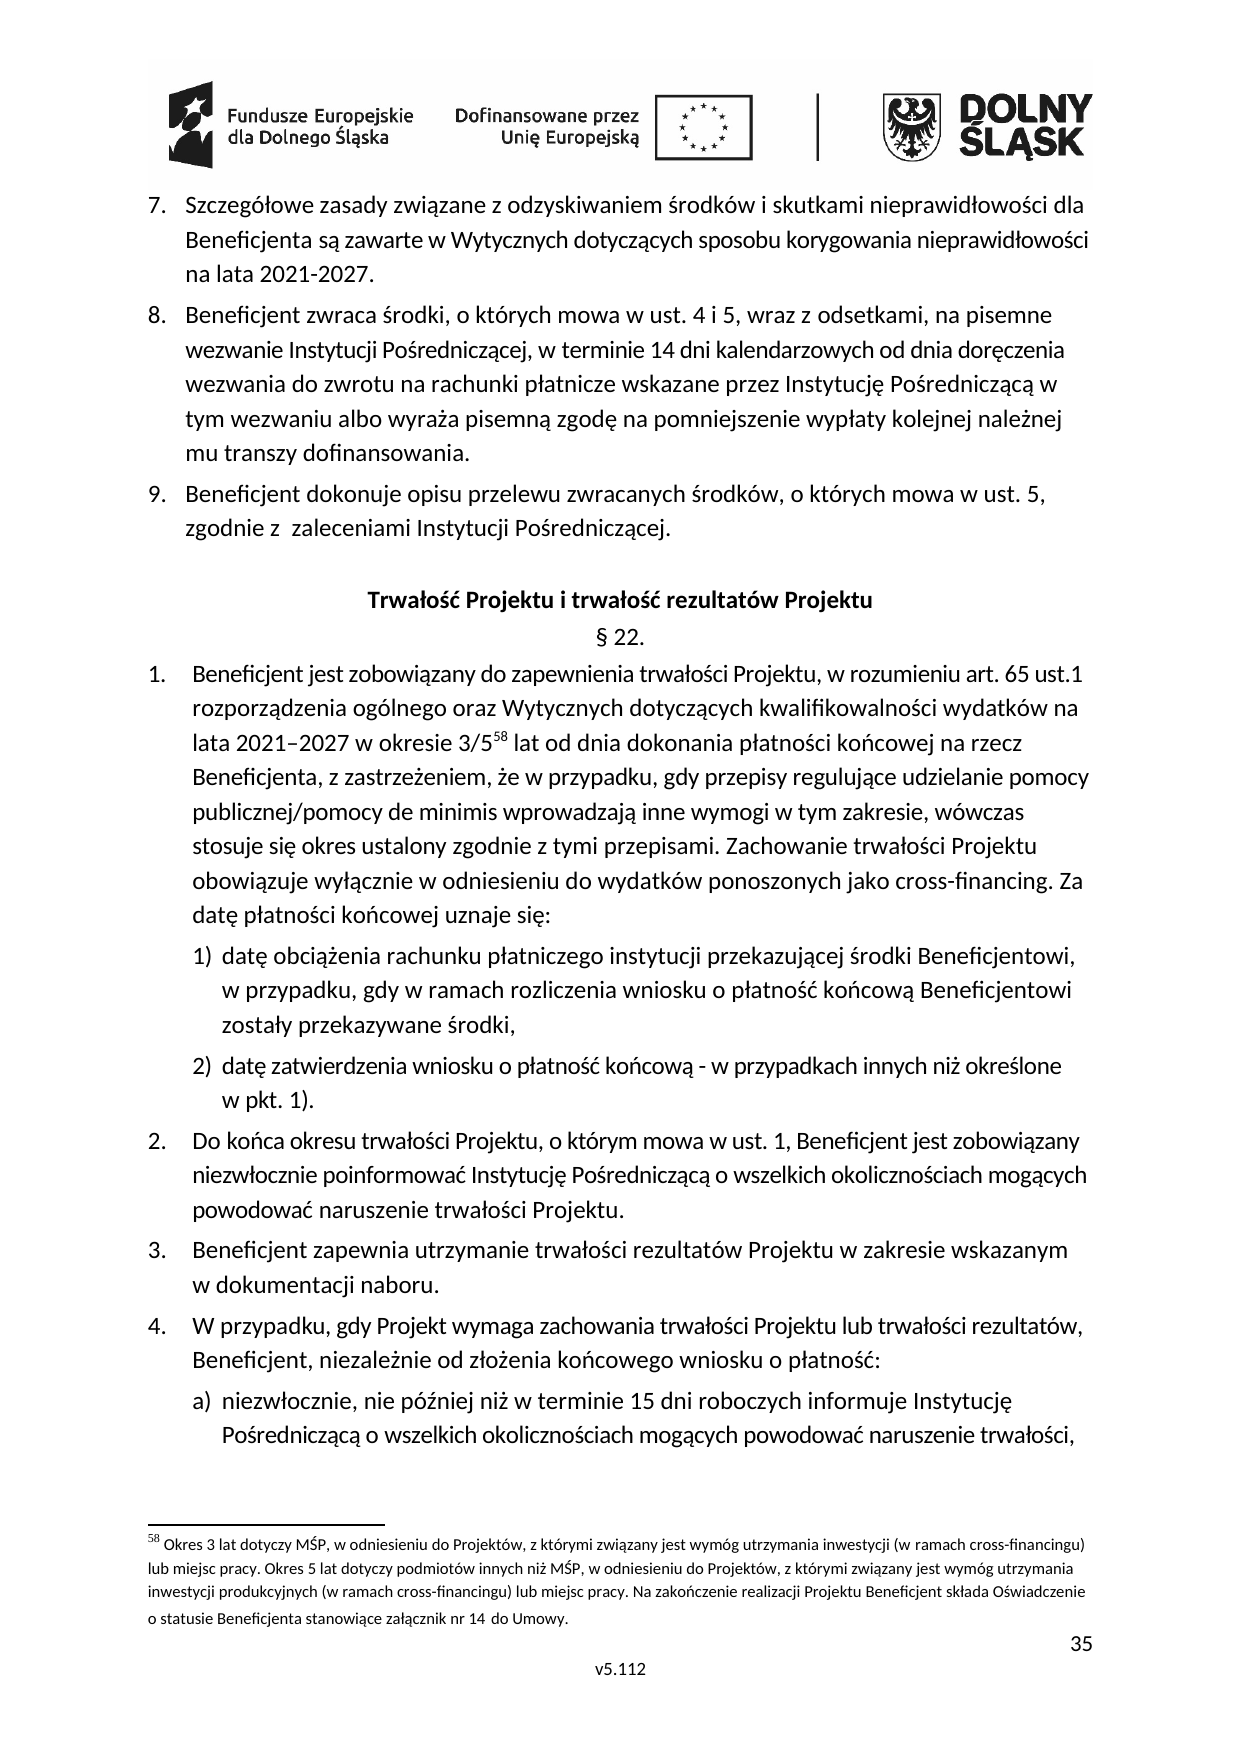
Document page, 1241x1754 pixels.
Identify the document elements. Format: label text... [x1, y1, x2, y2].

list Beneficjent dokonuje opisu przelewu zwracanych środków, o których mowa w ust. 5, zgodnie z zaleceniami Instytucji Pośredniczącej. [148, 478, 1093, 543]
list Beneficjent jest zobowiązany do zapewnienia trwałości Projektu, w rozumieniu art. 65 ust.1 rozporządzenia ogólnego oraz Wytycznych dotyczących kwalifikowalności wydatków na lata 2021–2027 w okresie 3/5 lat od dnia dokonania płatności końcowej na rzecz Beneficjenta, z zastrzeżeniem, że w przypadku, gdy przepisy regulujące udzielanie pomocy publicznej/pomocy de minimis wprowadzają inne wymogi w tym zakresie, wówczas stosuje się okres ustalony zgodnie z tymi przepisami. Zachowanie trwałości Projektu obowiązuje wyłącznie w odniesieniu do wydatków ponoszonych jako cross-financing. Za datę płatności końcowej uznaje się: [148, 658, 1093, 930]
subtitle Trwałość Projektu i trwałość rezultatów Projektu [148, 584, 1093, 615]
list datę zatwierdzenia wniosku o płatność końcową - w przypadkach innych niż określone w pkt. 1). [192, 1050, 1093, 1115]
list Do końca okresu trwałości Projektu, o którym mowa w ust. 1, Beneficjent jest zobowiązany niezwłocznie poinformować Instytucję Pośredniczącą o wszelkich okolicznościach mogących powodować naruszenie trwałości Projektu. [148, 1125, 1093, 1224]
list Szczegółowe zasady związane z odzyskiwaniem środków i skutkami nieprawidłowości dla Beneficjenta są zawarte w Wytycznych dotyczących sposobu korygowania nieprawidłowości na lata 2021-2027. [148, 190, 1093, 289]
picture [147, 59, 1093, 190]
list Beneficjent zwraca środki, o których mowa w ust. 4 i 5, wraz z odsetkami, na pisemne wezwanie Instytucji Pośredniczącej, w terminie 14 dni kalendarzowych od dnia doręczenia wezwania do zwrotu na rachunki płatnicze wskazane przez Instytucję Pośredniczącą w tym wezwaniu albo wyraża pisemną zgodę na pomniejszenie wypłaty kolejnej należnej mu transzy dofinansowania. [148, 299, 1093, 468]
list W przypadku, gdy Projekt wymaga zachowania trwałości Projektu lub trwałości rezultatów, Beneficjent, niezależnie od złożenia końcowego wniosku o płatność: [148, 1310, 1093, 1375]
list niezwłocznie, nie później niż w terminie 15 dni roboczych informuje Instytucję Pośredniczącą o wszelkich okolicznościach mogących powodować naruszenie trwałości, [192, 1385, 1093, 1450]
list Beneficjent zapewnia utrzymanie trwałości rezultatów Projektu w zakresie wskazanym w dokumentacji naboru. [148, 1235, 1093, 1300]
subtitle § 22. [148, 621, 1093, 652]
list datę obciążenia rachunku płatniczego instytucji przekazującej środki Beneficjentowi, w przypadku, gdy w ramach rozliczenia wniosku o płatność końcową Beneficjentowi zostały przekazywane środki, [192, 940, 1093, 1039]
